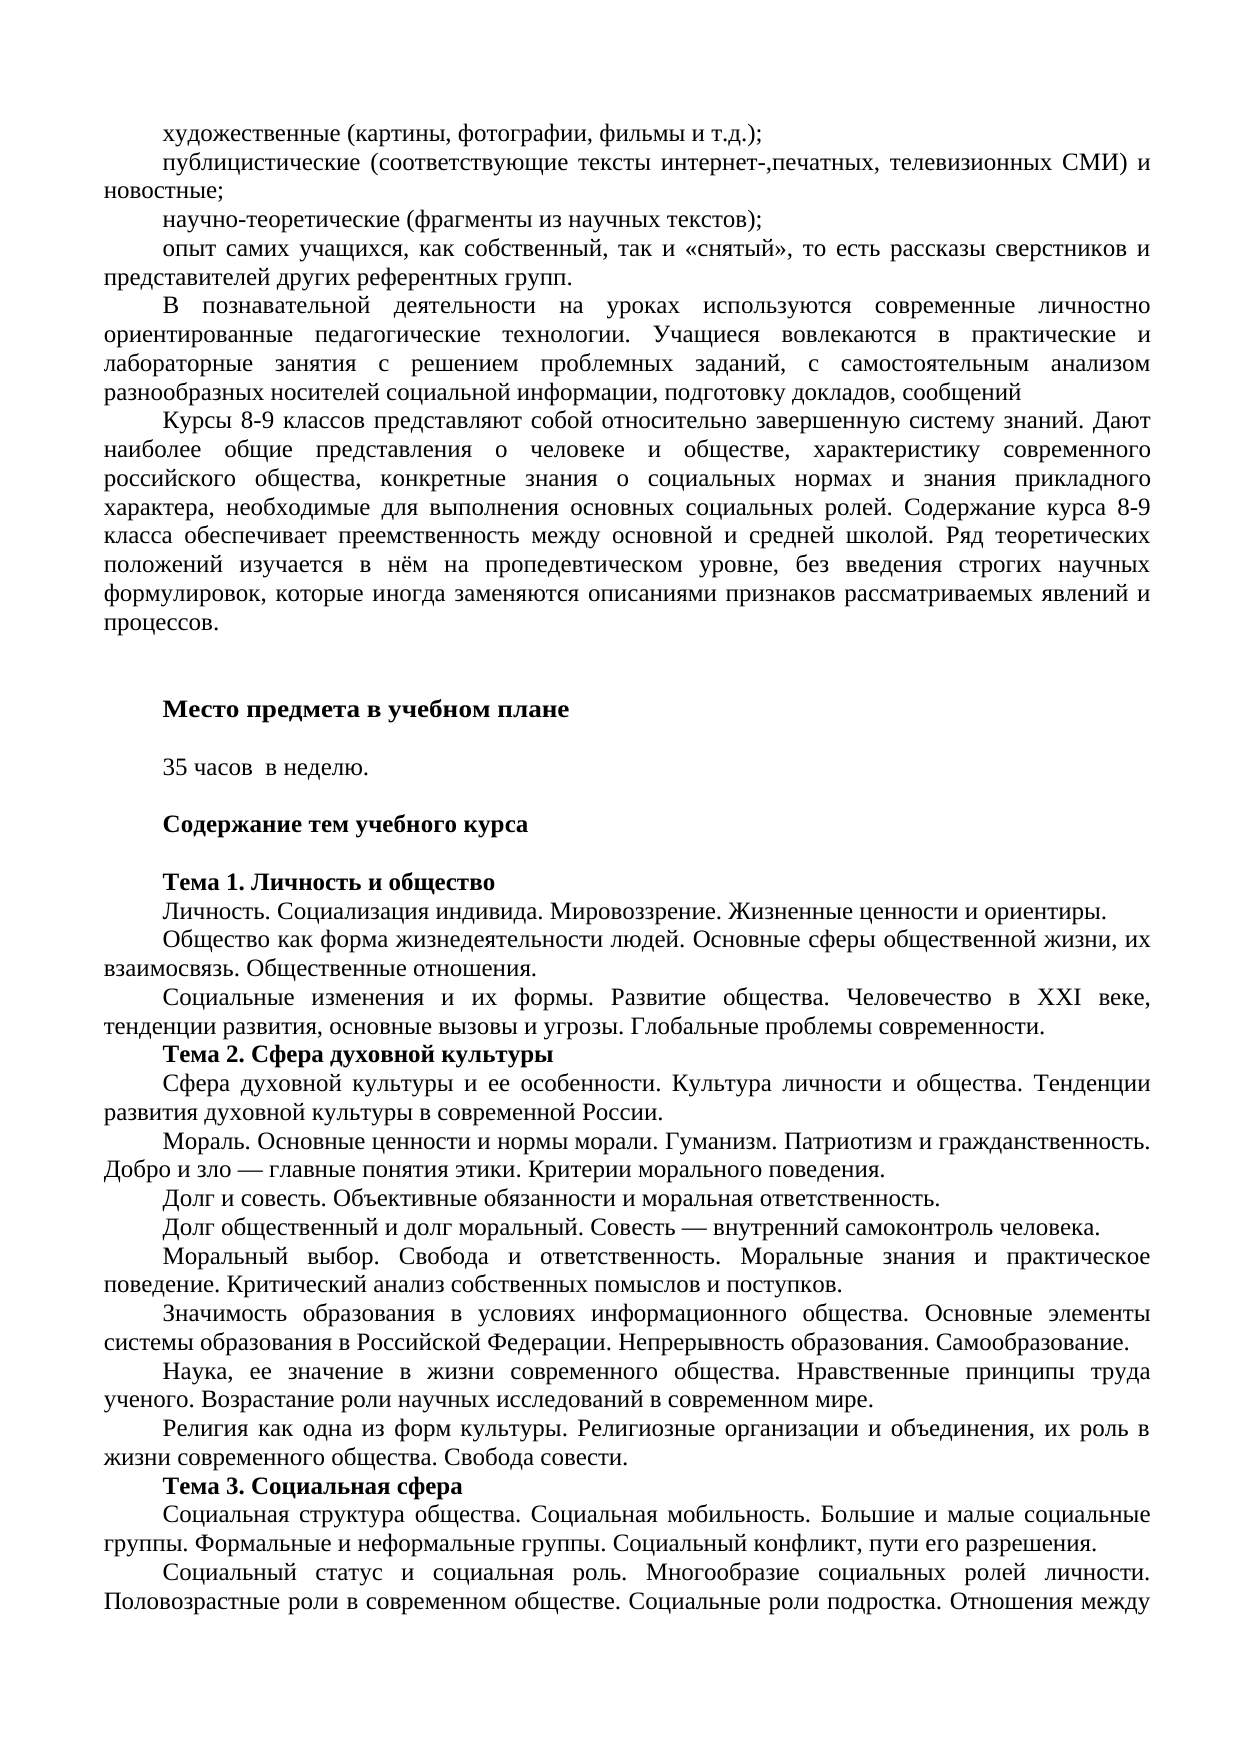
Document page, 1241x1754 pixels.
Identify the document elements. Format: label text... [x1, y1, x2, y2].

text 35 часов в неделю. [103, 752, 1152, 780]
list Место предмета в учебном плане [103, 694, 1152, 722]
text Сфера духовной культуры и ее особенности. Культура личности и общества. Тенденции развития духовной культуры в современной России. [103, 1068, 1152, 1126]
text публицистические (соответствующие тексты интернет-,печатных, телевизионных СМИ) и новостные; [103, 147, 1152, 204]
text Значимость образования в условиях информационного общества. Основные элементы системы образования в Российской Федерации. Непрерывность образования. Самообразование. [103, 1298, 1152, 1356]
text Тема 1. Личность и общество [103, 867, 1152, 896]
text Тема 2. Сфера духовной культуры [103, 1039, 1152, 1068]
text В познавательной деятельности на уроках используются современные личностно ориентированные педагогические технологии. Учащиеся вовлекаются в практические и лабораторные занятия с решением проблемных заданий, с самостоятельным анализом разнообразных носителей социальной информации, подготовку докладов, сообщений [103, 291, 1152, 406]
text Мораль. Основные ценности и нормы морали. Гуманизм. Патриотизм и гражданственность. Добро и зло — главные понятия этики. Критерии морального поведения. [103, 1126, 1152, 1183]
text Религия как одна из форм культуры. Религиозные организации и объединения, их роль в жизни современного общества. Свобода совести. [103, 1413, 1152, 1471]
text Моральный выбор. Свобода и ответственность. Моральные знания и практическое поведение. Критический анализ собственных помыслов и поступков. [103, 1241, 1152, 1298]
text опыт самих учащихся, как собственный, так и «снятый», то есть рассказы сверстников и представителей других референтных групп. [103, 233, 1152, 291]
text научно-теоретические (фрагменты из научных текстов); [103, 204, 1152, 233]
text художественные (картины, фотографии, фильмы и т.д.); [103, 118, 1152, 147]
text Общество как форма жизнедеятельности людей. Основные сферы общественной жизни, их взаимосвязь. Общественные отношения. [103, 924, 1152, 982]
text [103, 1557, 1152, 1614]
text Долг и совесть. Объективные обязанности и моральная ответственность. [103, 1183, 1152, 1212]
text Наука, ее значение в жизни современного общества. Нравственные принципы труда ученого. Возрастание роли научных исследований в современном мире. [103, 1356, 1152, 1413]
text Содержание тем учебного курса [103, 809, 1152, 838]
text Социальные изменения и их формы. Развитие общества. Человечество в ХХI веке, тенденции развития, основные вызовы и угрозы. Глобальные проблемы современности. [103, 982, 1152, 1039]
text Тема 3. Социальная сфера [103, 1471, 1152, 1499]
text Личность. Социализация индивида. Мировоззрение. Жизненные ценности и ориентиры. [103, 896, 1152, 924]
text Социальная структура общества. Социальная мобильность. Большие и малые социальные группы. Формальные и неформальные группы. Социальный конфликт, пути его разрешения. [103, 1499, 1152, 1557]
text Долг общественный и долг моральный. Совесть — внутренний самоконтроль человека. [103, 1212, 1152, 1241]
text Курсы 8-9 классов представляют собой относительно завершенную систему знаний. Дают наиболее общие представления о человеке и обществе, характеристику современного российского общества, конкретные знания о социальных нормах и знания прикладного характера, необходимые для выполнения основных социальных ролей. Содержание курса 8-9 класса обеспечивает преемственность между основной и средней школой. Ряд теоретических положений изучается в нём на пропедевтическом уровне, без введения строгих научных формулировок, которые иногда заменяются описаниями признаков рассматриваемых явлений и процессов. [103, 406, 1152, 636]
